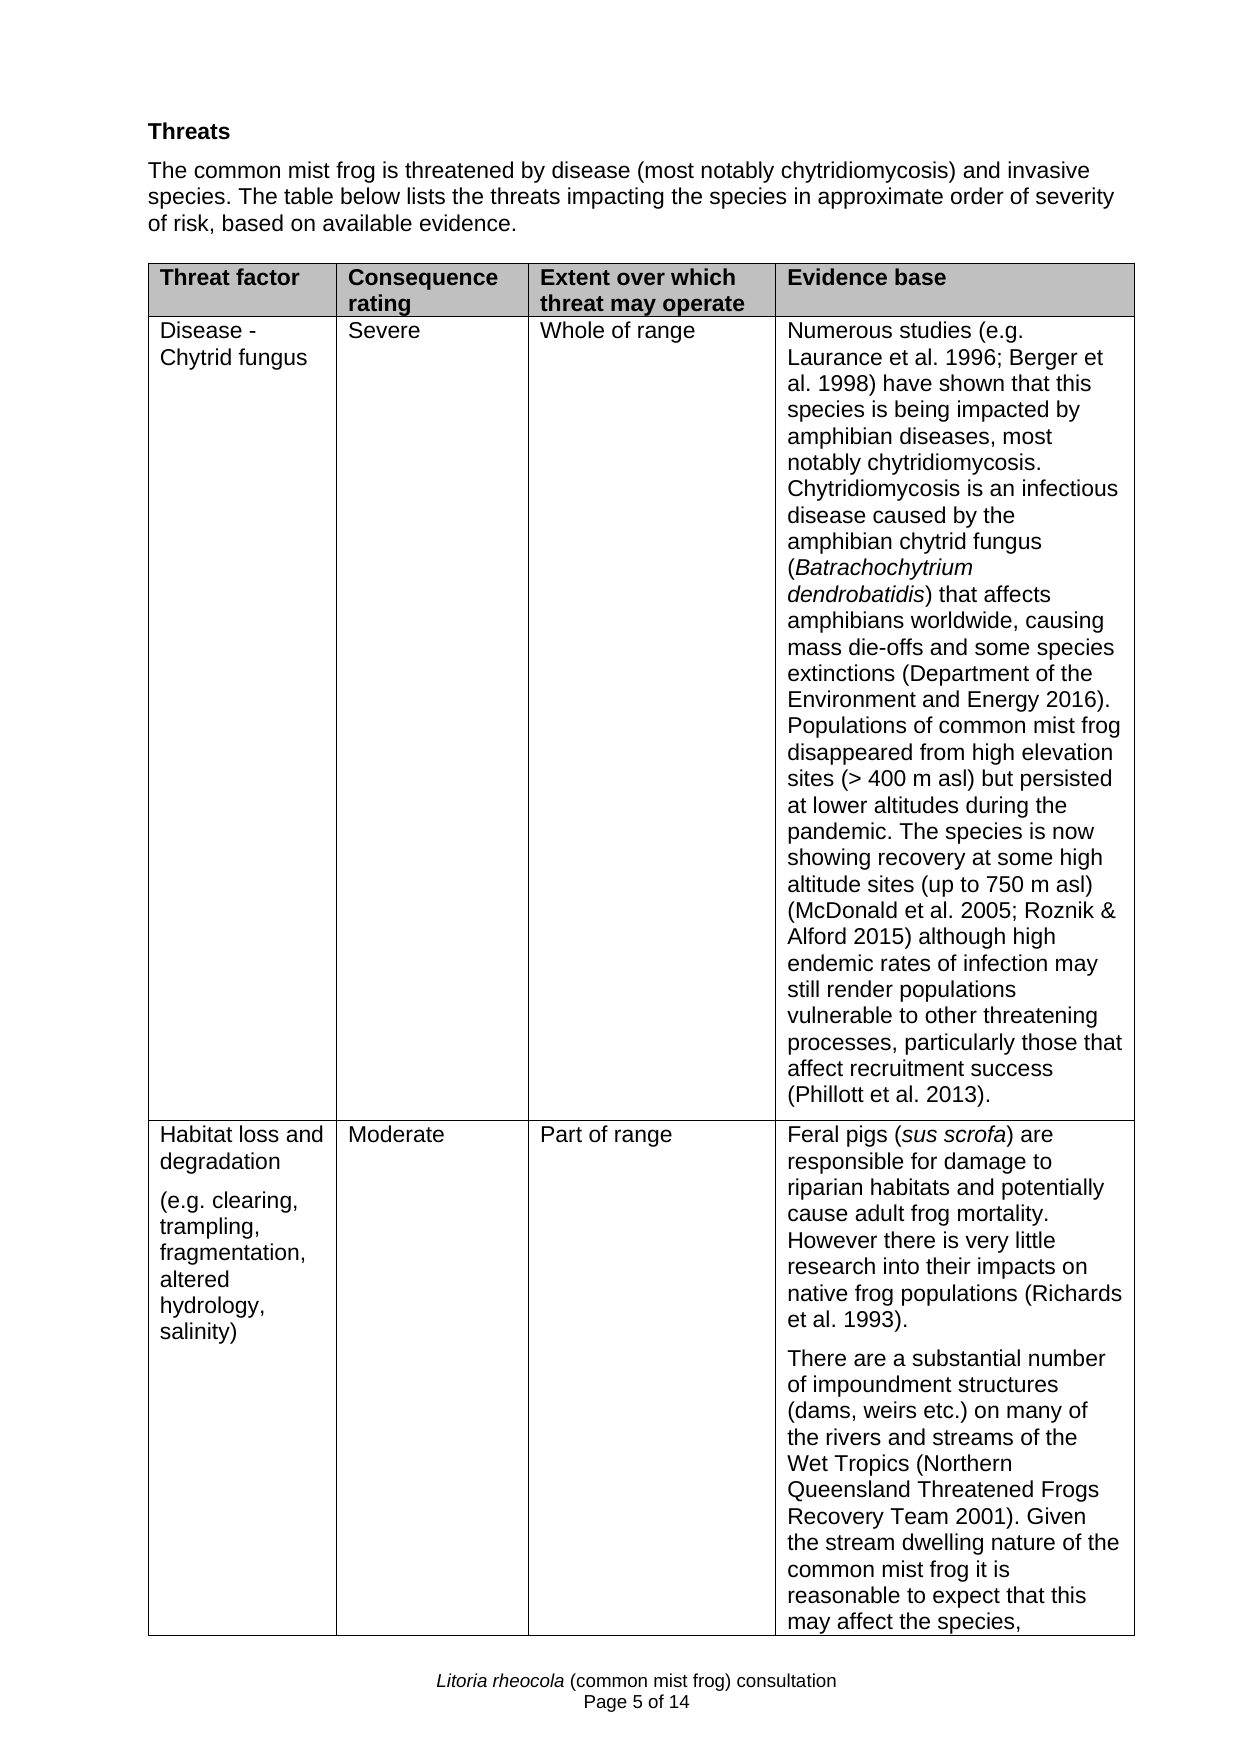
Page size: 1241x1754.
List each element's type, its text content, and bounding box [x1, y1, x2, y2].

table_header Extent over which threat may operate [529, 264, 775, 316]
table_cell Severe [337, 317, 528, 1120]
table_header Evidence base [776, 264, 1134, 316]
table_cell Moderate [337, 1121, 528, 1634]
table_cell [149, 1121, 336, 1634]
table_cell Whole of range [529, 317, 775, 1120]
subtitle Threats [148, 118, 1125, 144]
table_cell Numerous studies (e.g. Laurance et al. 1996; Berger et al. 1998) have shown that this species is being impacted by amphibian diseases, most notably chytridiomycosis. Chytridiomycosis is an infectious disease caused by the amphibian chytrid fungus (Batrachochytrium dendrobatidis) that affects amphibians worldwide, causing mass die-offs and some species extinctions (Department of the Environment and Energy 2016). Populations of common mist frog disappeared from high elevation sites (> 400 m asl) but persisted at lower altitudes during the pandemic. The species is now showing recovery at some high altitude sites (up to 750 m asl) (McDonald et al. 2005; Roznik & Alford 2015) although high endemic rates of infection may still render populations vulnerable to other threatening processes, particularly those that affect recruitment success (Phillott et al. 2013). [776, 317, 1134, 1120]
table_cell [776, 1121, 1134, 1634]
table_header Consequence rating [337, 264, 528, 316]
table_cell Part of range [529, 1121, 775, 1634]
table_cell Disease - Chytrid fungus [149, 317, 336, 1120]
text The common mist frog is threatened by disease (most notably chytridiomycosis) and invasive species. The table below lists the threats impacting the species in approximate order of severity of risk, based on available evidence. [148, 157, 1125, 236]
table_header Threat factor [149, 264, 336, 316]
